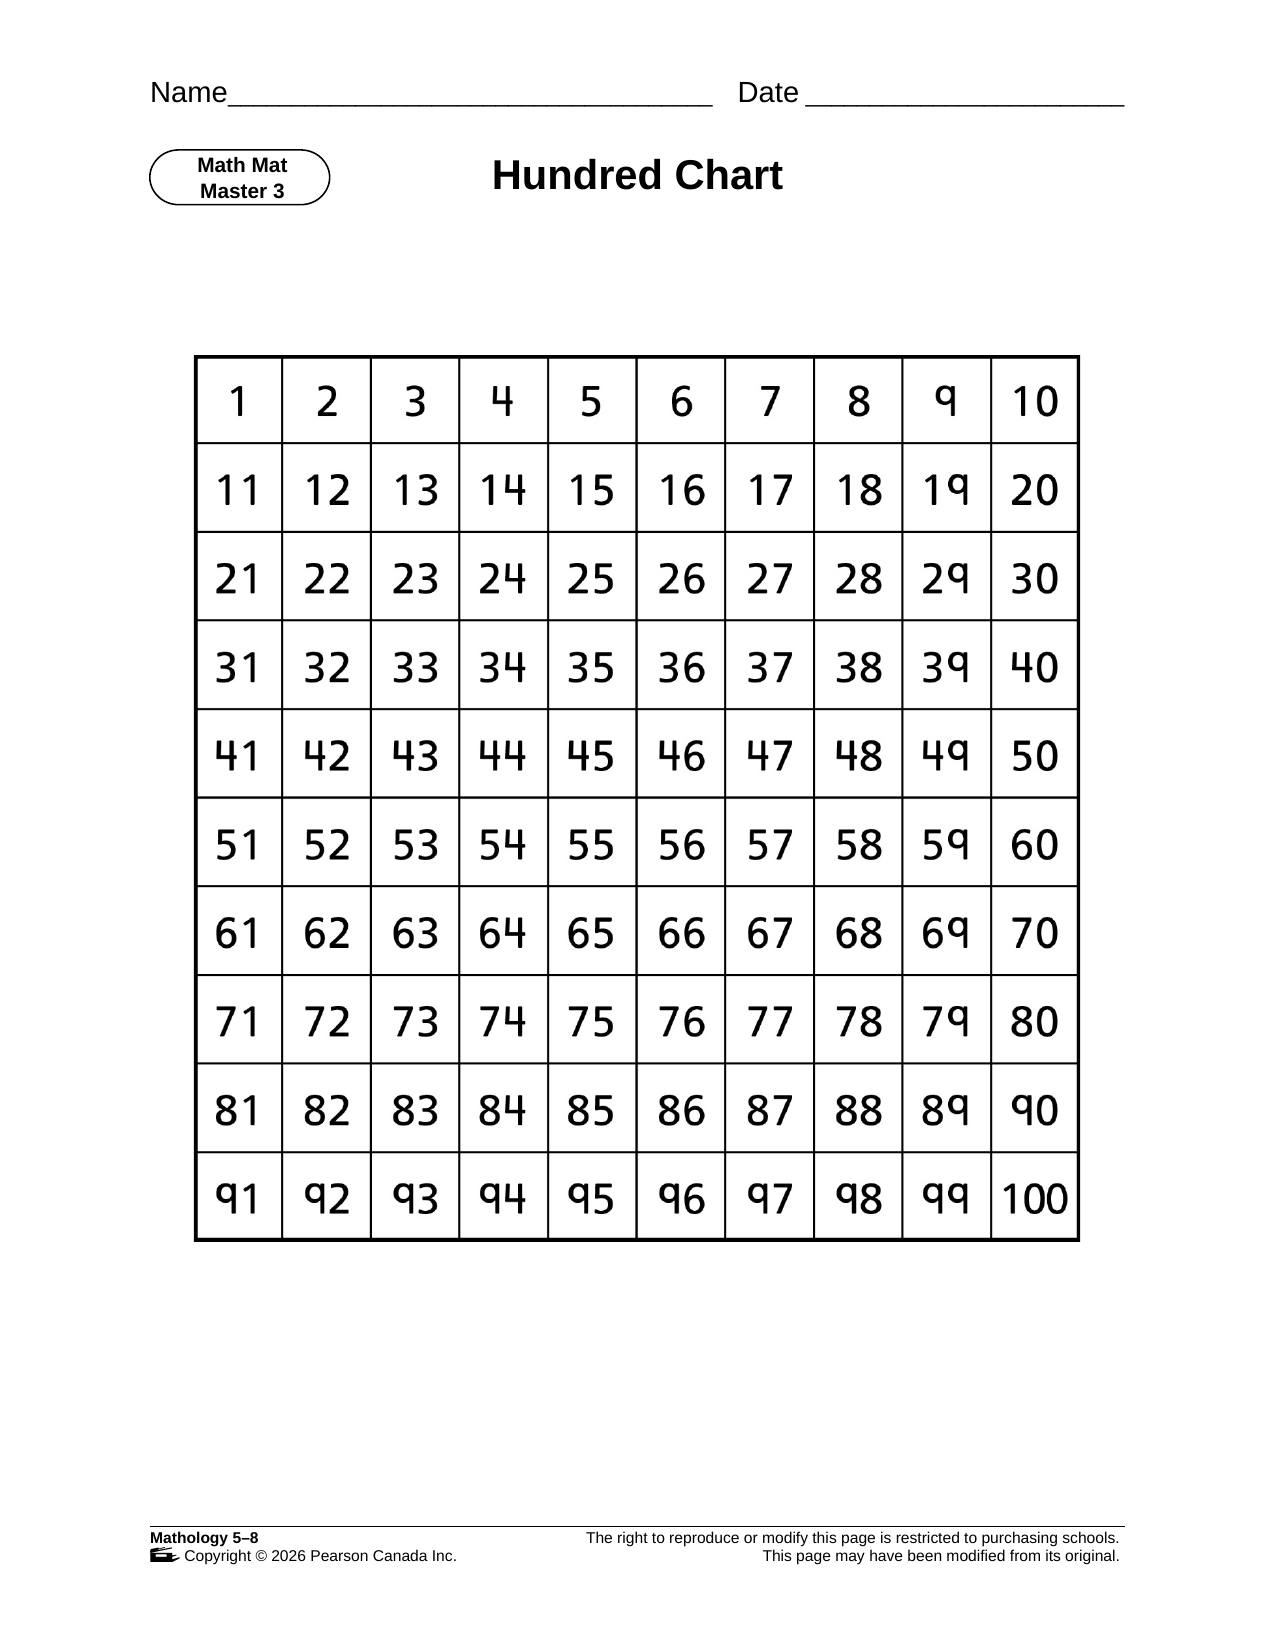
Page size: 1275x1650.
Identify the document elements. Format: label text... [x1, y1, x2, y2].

picture [193, 355, 1080, 1242]
picture [150, 1547, 180, 1562]
text Hundred Chart [312, 150, 1125, 198]
